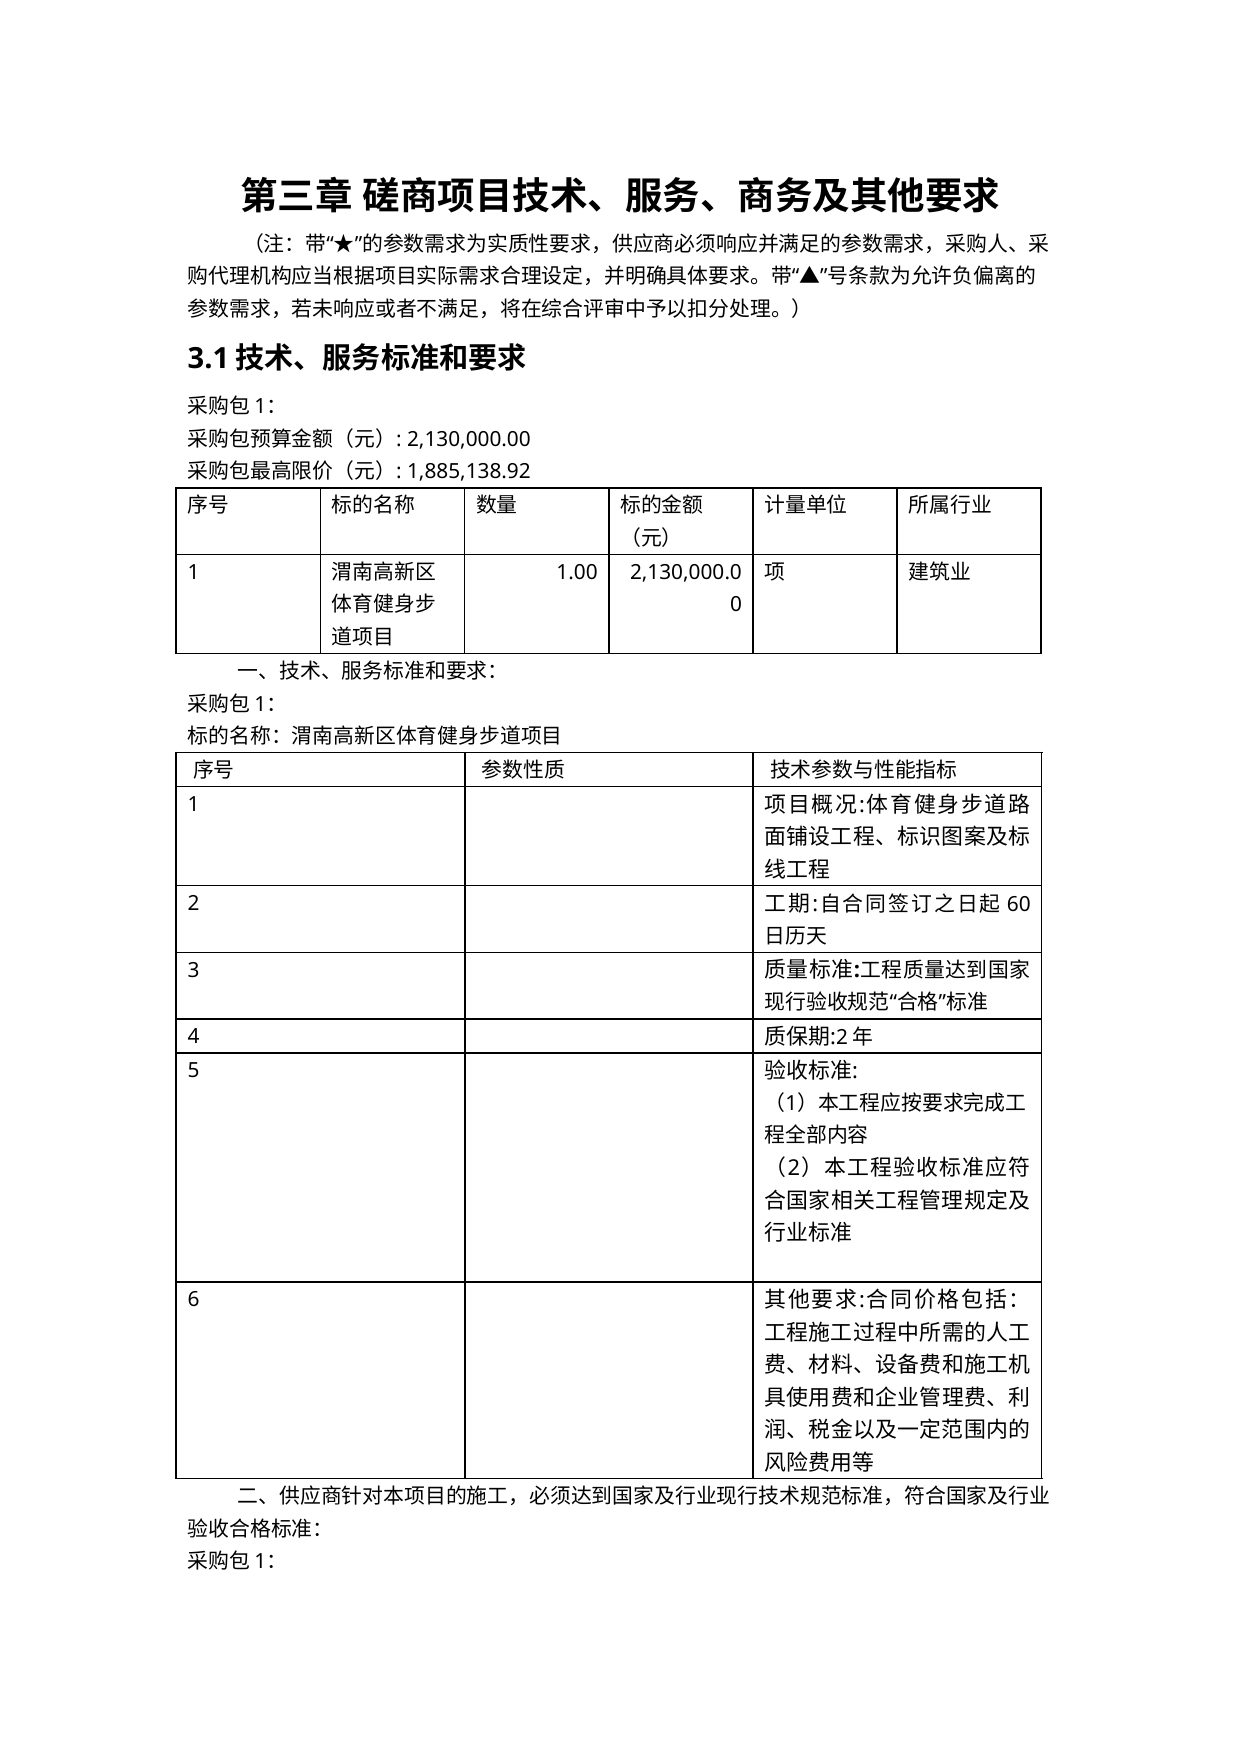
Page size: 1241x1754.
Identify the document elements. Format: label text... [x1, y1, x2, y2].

table_cell 1 [177, 555, 320, 653]
table_cell [466, 1283, 752, 1478]
text 二、供应商针对本项目的施工，必须达到国家及行业现行技术规范标准，符合国家及行业验收合格标准： [187, 1479, 1053, 1544]
table_cell [466, 886, 752, 951]
table_cell 3 [177, 953, 464, 1018]
table_cell 2,130,000.00 [610, 555, 752, 653]
table_header 标的金额 （元） [610, 489, 752, 553]
table_cell [466, 953, 752, 1018]
text 采购包1： [187, 1544, 1053, 1577]
table_cell 5 [177, 1054, 464, 1281]
table_cell 4 [177, 1020, 464, 1052]
text 采购包最高限价（元）: 1,885,138.92 [187, 454, 1053, 487]
table_cell 6 [177, 1283, 464, 1478]
text 标的名称：渭南高新区体育健身步道项目 [187, 719, 1053, 752]
table_cell [466, 787, 752, 885]
table_cell 质量标准:工程质量达到国家现行验收规范“合格”标准 [754, 953, 1041, 1018]
text 第三章 磋商项目技术、服务、商务及其他要求 [187, 162, 1053, 227]
table_header 所属行业 [898, 489, 1040, 553]
table_cell 项 [754, 555, 896, 653]
text 采购包1： [187, 687, 1053, 719]
text 采购包预算金额（元）: 2,130,000.00 [187, 422, 1053, 454]
table_header 参数性质 [466, 753, 752, 786]
text （注：带“★”的参数需求为实质性要求，供应商必须响应并满足的参数需求，采购人、采购代理机构应当根据项目实际需求合理设定，并明确具体要求。带“▲”号条款为允许负偏离的参数需求，若未响应或者不满足，将在综合评审中予以扣分处理。） [187, 227, 1053, 324]
table_cell 渭南高新区体育健身步道项目 [321, 555, 464, 653]
table_cell 项目概况:体育健身步道路面铺设工程、标识图案及标线工程 [754, 787, 1041, 885]
table_header 技术参数与性能指标 [754, 753, 1041, 786]
table_header 标的名称 [321, 489, 464, 553]
table_header 序号 [177, 489, 320, 553]
table_header 数量 [465, 489, 608, 553]
table_cell 验收标准: （1）本工程应按要求完成工程全部内容 （2）本工程验收标准应符合国家相关工程管理规定及行业标准 [754, 1054, 1041, 1281]
table_cell 建筑业 [898, 555, 1040, 653]
table_cell 其他要求:合同价格包括：工程施工过程中所需的人工费、材料、设备费和施工机具使用费和企业管理费、利润、税金以及一定范围内的风险费用等 [754, 1283, 1041, 1478]
text 一、技术、服务标准和要求： [187, 654, 1053, 687]
text 采购包1： [187, 389, 1053, 422]
table_cell 质保期:2年 [754, 1020, 1041, 1052]
table_cell 工期:自合同签订之日起60日历天 [754, 886, 1041, 951]
table_cell 1.00 [465, 555, 608, 653]
table_cell 1 [177, 787, 464, 885]
text 3.1技术、服务标准和要求 [187, 324, 1053, 389]
table_header 计量单位 [754, 489, 896, 553]
table_cell [466, 1020, 752, 1052]
table_cell [466, 1054, 752, 1281]
table_cell 2 [177, 886, 464, 951]
table_header 序号 [177, 753, 464, 786]
